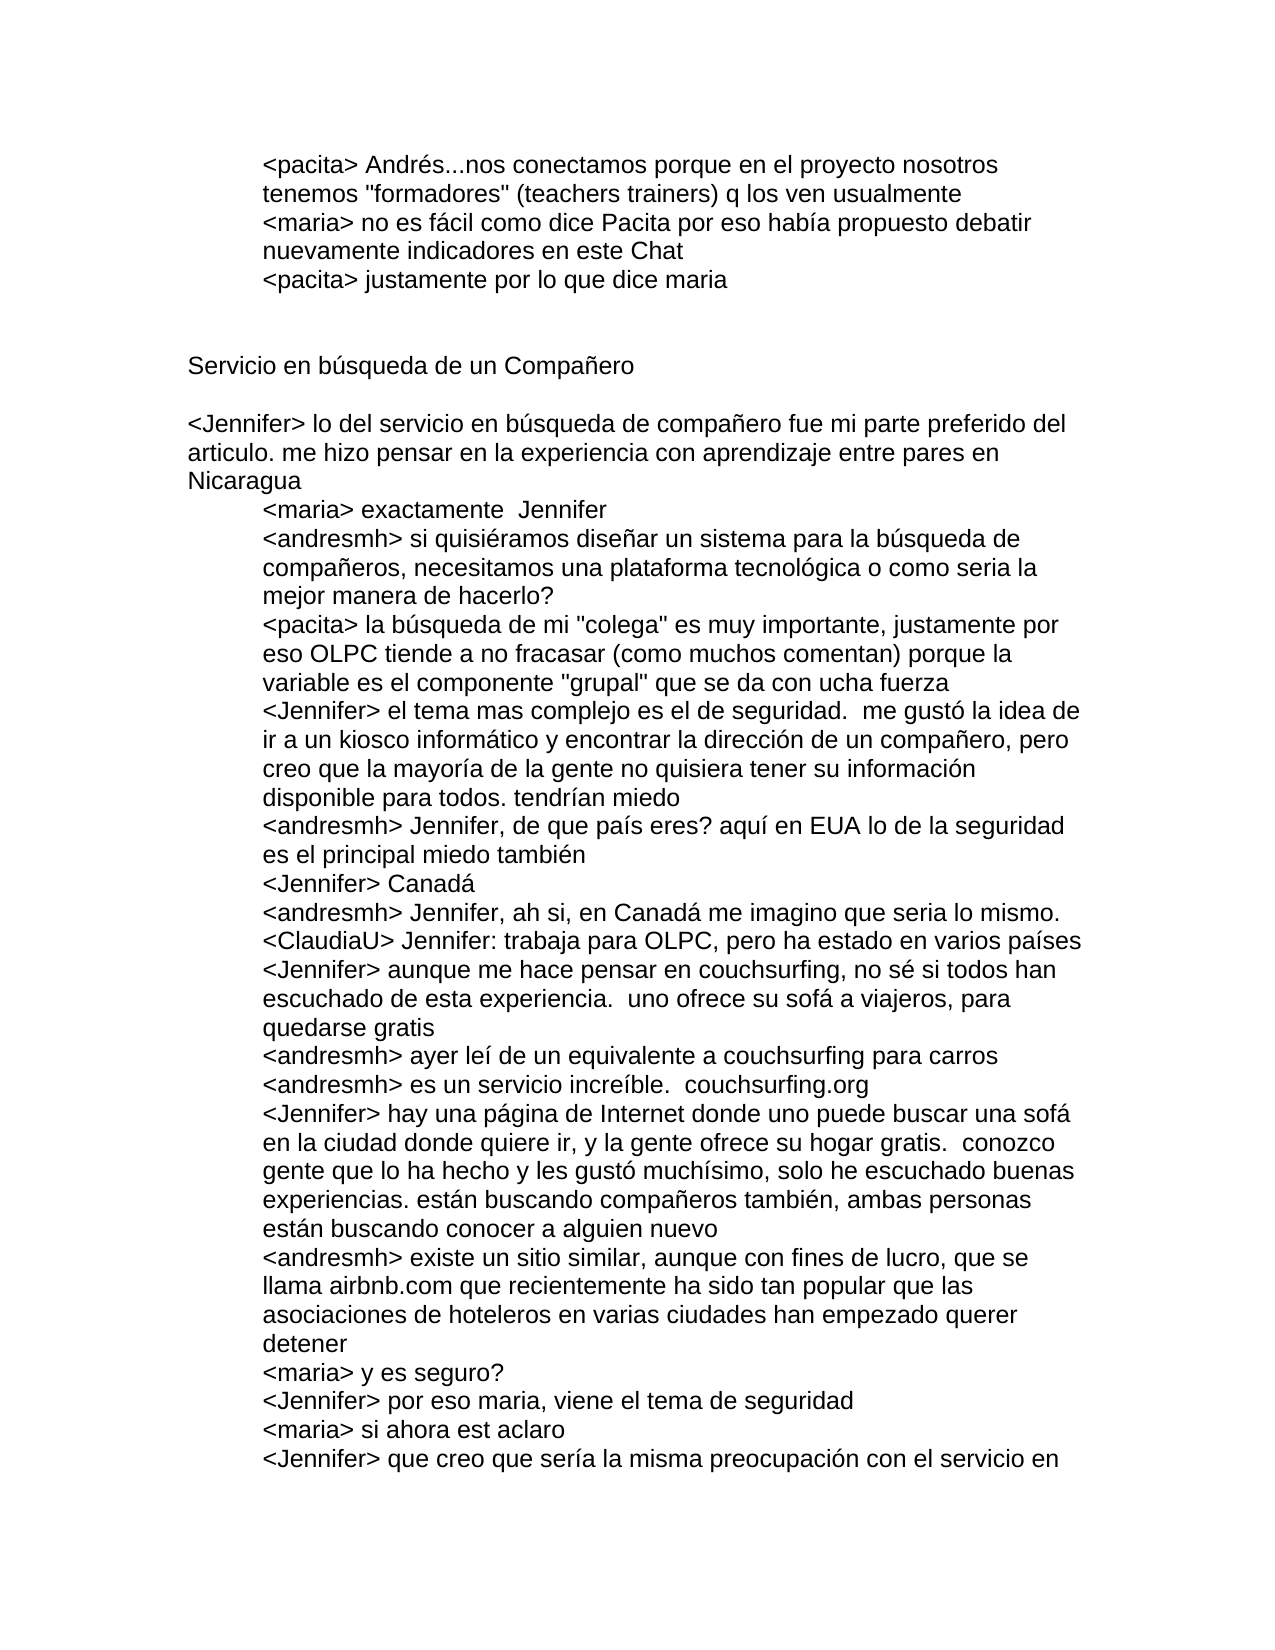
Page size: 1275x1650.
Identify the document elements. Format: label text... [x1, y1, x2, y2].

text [262, 1444, 1087, 1472]
text <Jennifer> el tema mas complejo es el de seguridad. me gustó la idea de ir a un kiosco informático y encontrar la dirección de un compañero, pero creo que la mayoría de la gente no quisiera tener su información disponible para todos. tendrían miedo [262, 696, 1087, 811]
text <maria> y es seguro? [262, 1357, 1087, 1386]
text <Jennifer> lo del servicio en búsqueda de compañero fue mi parte preferido del articulo. me hizo pensar en la experiencia con aprendizaje entre pares en Nicaragua [187, 409, 1087, 495]
text <andresmh> ayer leí de un equivalente a couchsurfing para carros [262, 1041, 1087, 1070]
text <andresmh> es un servicio increíble. couchsurfing.org [262, 1070, 1087, 1099]
text <pacita> justamente por lo que dice maria [262, 265, 1087, 294]
text <andresmh> Jennifer, de que país eres? aquí en EUA lo de la seguridad es el principal miedo también [262, 811, 1087, 869]
text <Jennifer> aunque me hace pensar en couchsurfing, no sé si todos han escuchado de esta experiencia. uno ofrece su sofá a viajeros, para quedarse gratis [262, 955, 1087, 1041]
text Servicio en búsqueda de un Compañero [187, 351, 1087, 380]
text <Jennifer> Canadá [262, 869, 1087, 897]
text <Jennifer> por eso maria, viene el tema de seguridad [262, 1386, 1087, 1415]
text <maria> no es fácil como dice Pacita por eso había propuesto debatir nuevamente indicadores en este Chat [262, 207, 1087, 265]
text <andresmh> si quisiéramos diseñar un sistema para la búsqueda de compañeros, necesitamos una plataforma tecnológica o como seria la mejor manera de hacerlo? [262, 524, 1087, 610]
text <pacita> la búsqueda de mi "colega" es muy importante, justamente por eso OLPC tiende a no fracasar (como muchos comentan) porque la variable es el componente "grupal" que se da con ucha fuerza [262, 610, 1087, 696]
text <maria> exactamente Jennifer [262, 495, 1087, 524]
text <andresmh> Jennifer, ah si, en Canadá me imagino que seria lo mismo. [262, 897, 1087, 926]
text <ClaudiaU> Jennifer: trabaja para OLPC, pero ha estado en varios países [262, 926, 1087, 955]
text <maria> si ahora est aclaro [262, 1415, 1087, 1444]
text <pacita> Andrés...nos conectamos porque en el proyecto nosotros tenemos "formadores" (teachers trainers) q los ven usualmente [262, 150, 1087, 207]
text <andresmh> existe un sitio similar, aunque con fines de lucro, que se llama airbnb.com que recientemente ha sido tan popular que las asociaciones de hoteleros en varias ciudades han empezado querer detener [262, 1242, 1087, 1357]
text <Jennifer> hay una página de Internet donde uno puede buscar una sofá en la ciudad donde quiere ir, y la gente ofrece su hogar gratis. conozco gente que lo ha hecho y les gustó muchísimo, solo he escuchado buenas experiencias. están buscando compañeros también, ambas personas están buscando conocer a alguien nuevo [262, 1099, 1087, 1242]
